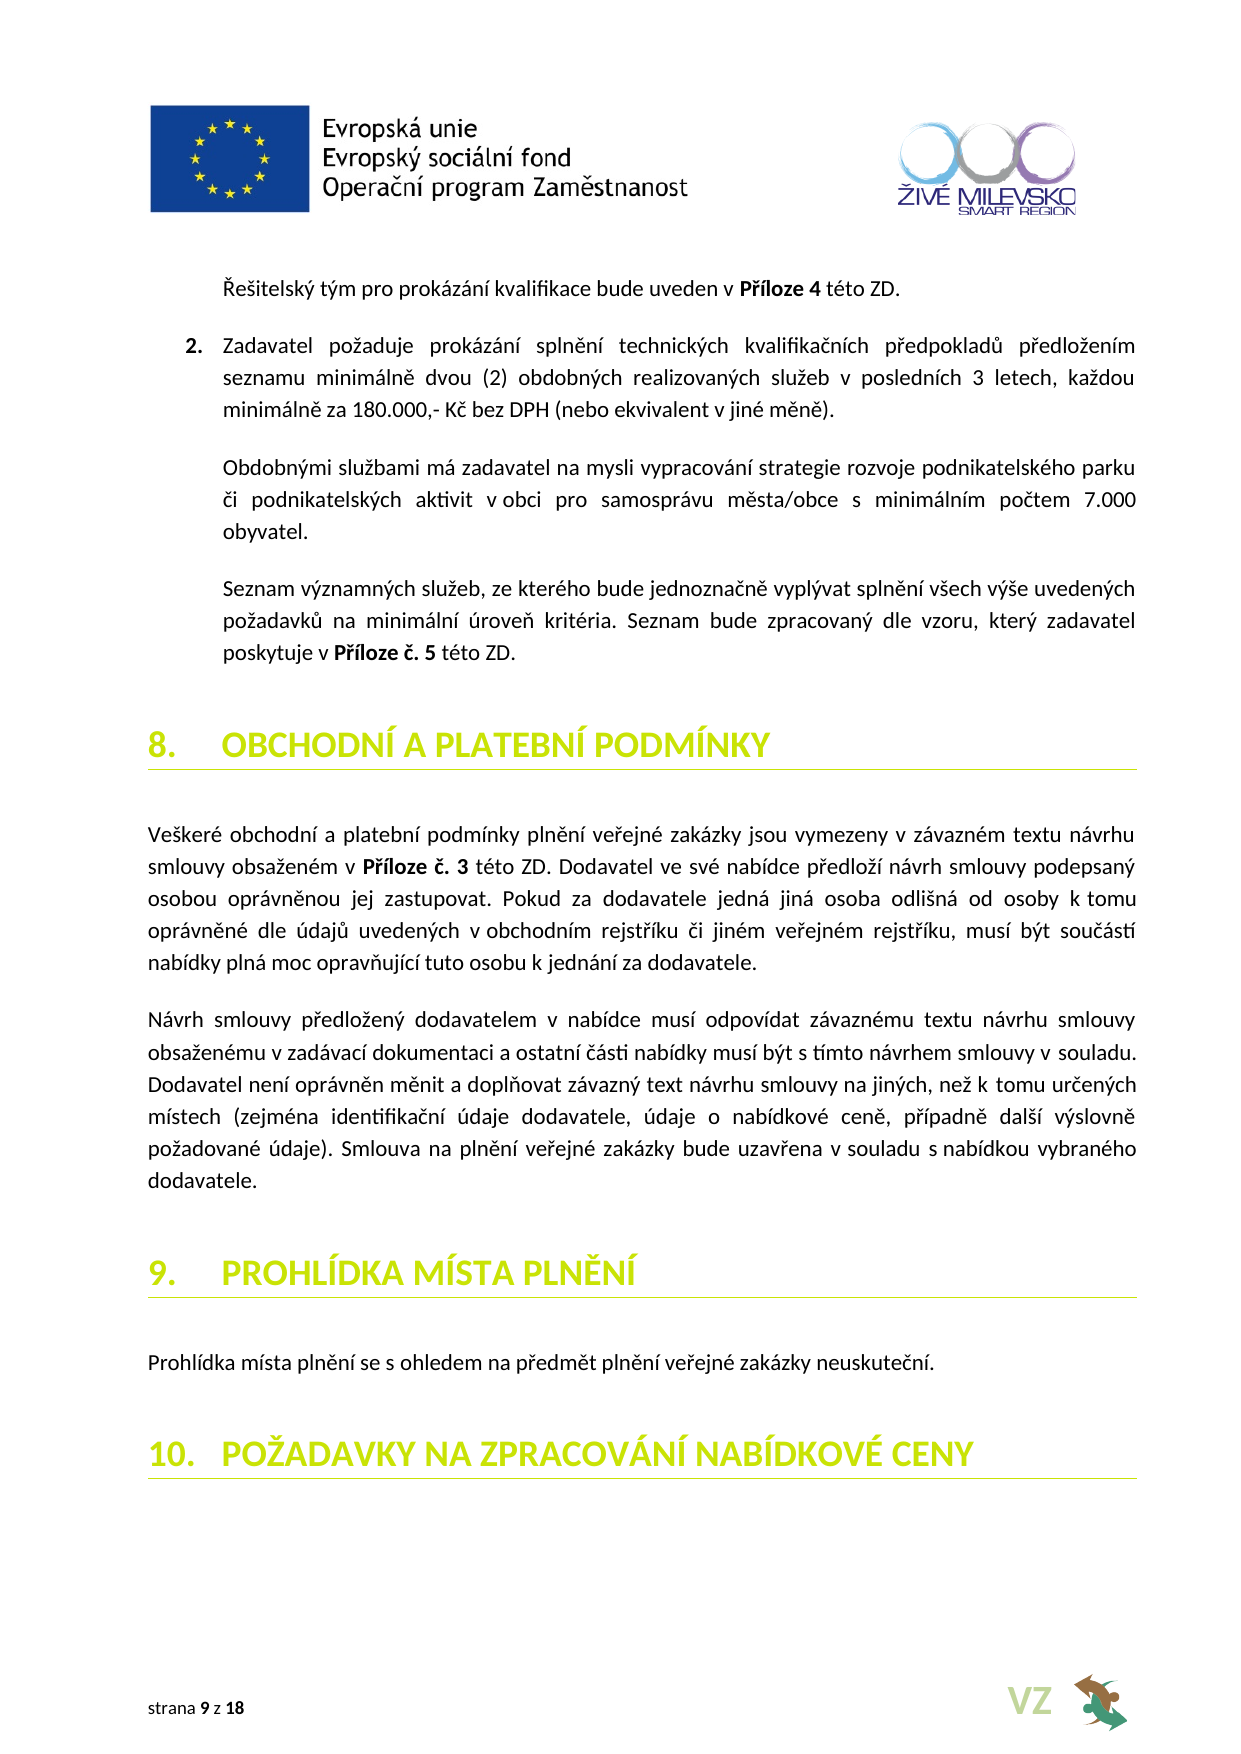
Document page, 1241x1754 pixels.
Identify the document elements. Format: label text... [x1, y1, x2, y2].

text Řešitelský tým pro prokázání kvalifikace bude uveden v Příloze 4 této ZD. [223, 274, 1137, 302]
picture [898, 122, 1076, 215]
text Prohlídka místa plnění se s ohledem na předmět plnění veřejné zakázky neuskuteční. [148, 1348, 1137, 1376]
subtitle Požadavky na zpracování nabídkové ceny [148, 1430, 1137, 1478]
text Obdobnými službami má zadavatel na mysli vypracování strategie rozvoje podnikatelského parku či podnikatelských aktivit v obci pro samosprávu města/obce s minimálním počtem 7.000 obyvatel. [223, 453, 1137, 545]
list Zadavatel požaduje prokázání splnění technických kvalifikačních předpokladů předložením seznamu minimálně dvou (2) obdobných realizovaných služeb v posledních 3 letech, každou minimálně za 180.000,- Kč bez DPH (nebo ekvivalent v jiné měně). [185, 331, 1137, 423]
text Seznam významných služeb, ze kterého bude jednoznačně vyplývat splnění všech výše uvedených požadavků na minimální úroveň kritéria. Seznam bude zpracovaný dle vzoru, který zadavatel poskytuje v Příloze č. 5 této ZD. [223, 574, 1137, 667]
subtitle Obchodní a platební podmínky [148, 721, 1137, 769]
picture [1073, 1673, 1128, 1732]
subtitle PROHLÍDKA MÍSTA PLNĚNÍ [148, 1249, 1137, 1297]
text Veškeré obchodní a platební podmínky plnění veřejné zakázky jsou vymezeny v závazném textu návrhu smlouvy obsaženém v Příloze č. 3 této ZD. Dodavatel ve své nabídce předloží návrh smlouvy podepsaný osobou oprávněnou jej zastupovat. Pokud za dodavatele jedná jiná osoba odlišná od osoby k tomu oprávněné dle údajů uvedených v obchodním rejstříku či jiném veřejném rejstříku, musí být součástí nabídky plná moc opravňující tuto osobu k jednání za dodavatele. [148, 820, 1137, 976]
picture [147, 102, 688, 215]
text Návrh smlouvy předložený dodavatelem v nabídce musí odpovídat závaznému textu návrhu smlouvy obsaženému v zadávací dokumentaci a ostatní části nabídky musí být s tímto návrhem smlouvy v souladu. Dodavatel není oprávněn měnit a doplňovat závazný text návrhu smlouvy na jiných, než k tomu určených místech (zejména identifikační údaje dodavatele, údaje o nabídkové ceně, případně další výslovně požadované údaje). Smlouva na plnění veřejné zakázky bude uzavřena v souladu s nabídkou vybraného dodavatele. [148, 1006, 1137, 1194]
